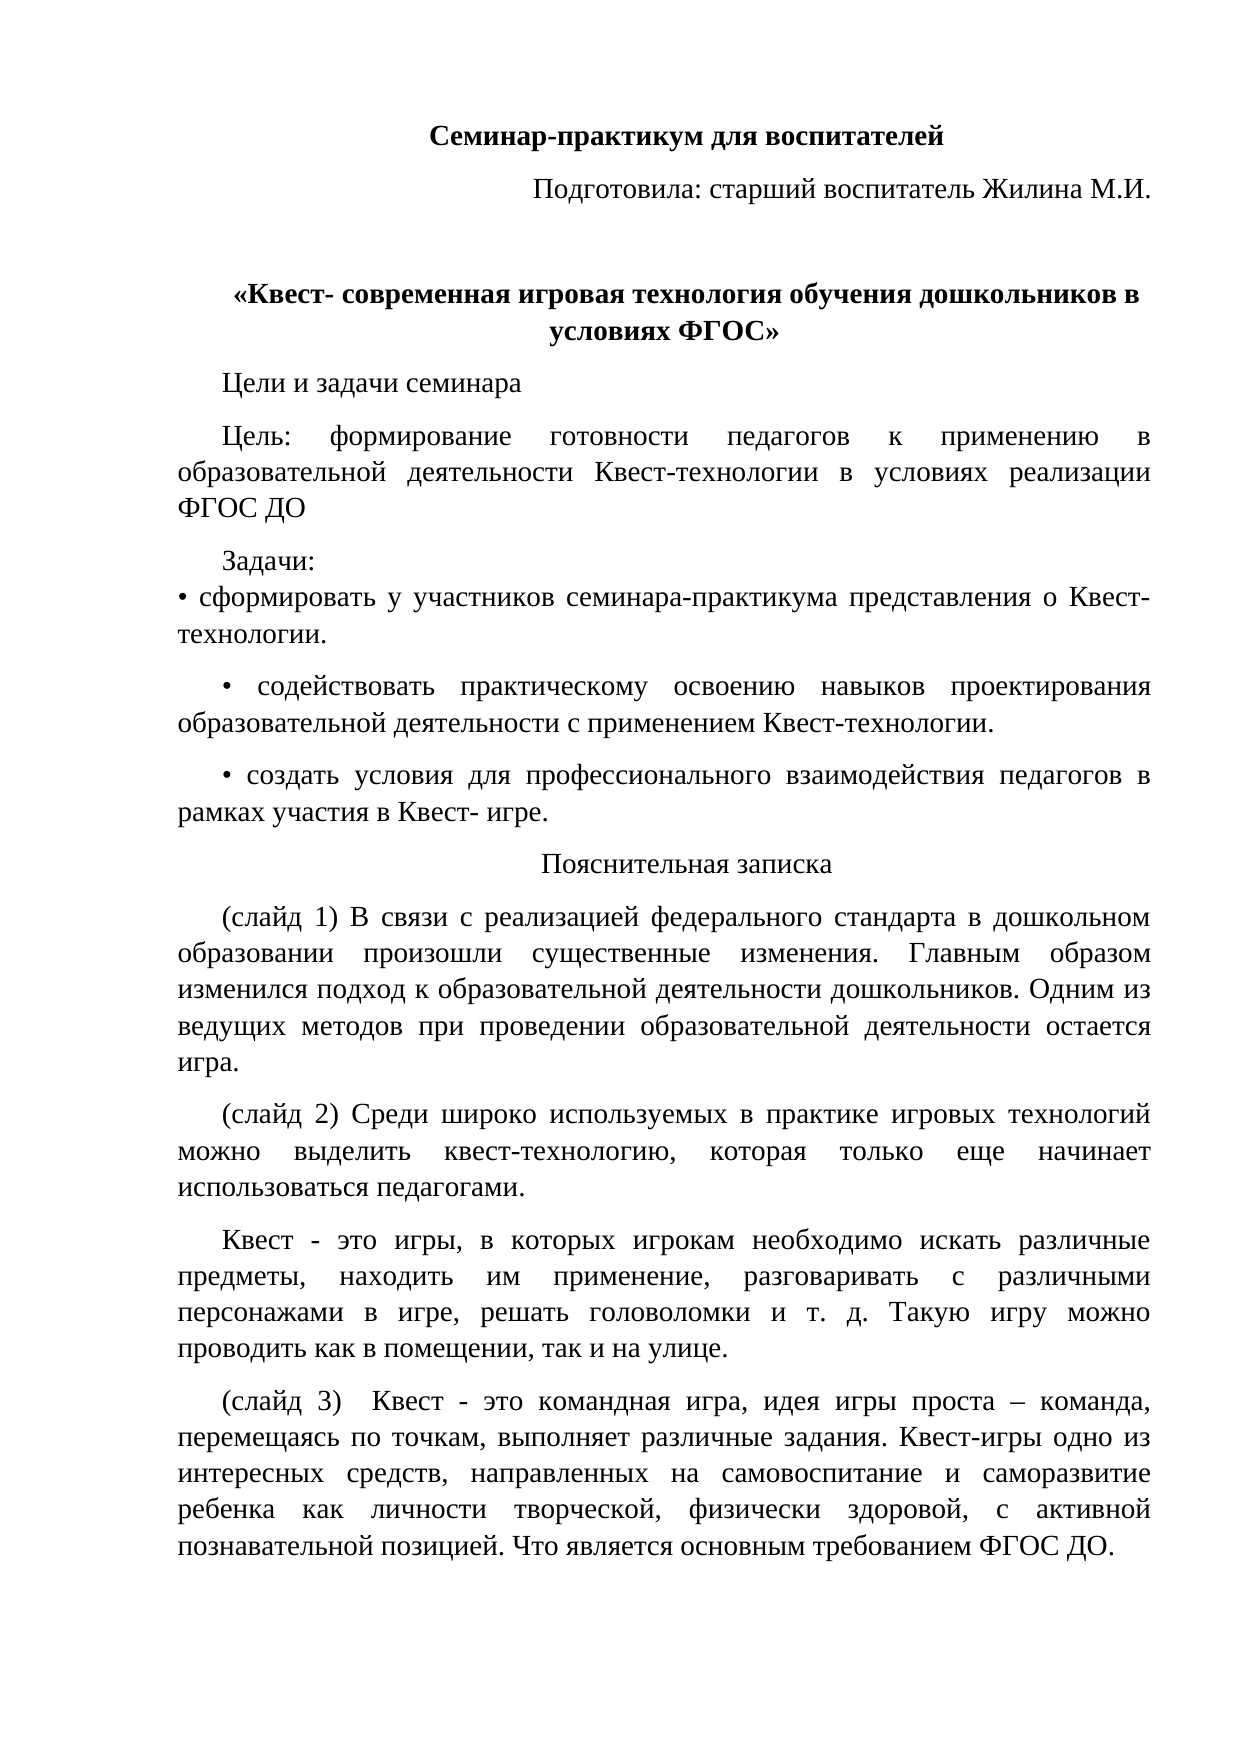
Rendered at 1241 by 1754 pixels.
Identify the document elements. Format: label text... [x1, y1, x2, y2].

text Семинар-практикум для воспитателей [177, 118, 1152, 152]
text Пояснительная записка [177, 846, 1152, 880]
text • создать условия для профессионального взаимодействия педагогов в рамках участия в Квест- игре. [177, 757, 1152, 827]
text Квест - это игры, в которых игрокам необходимо искать различные предметы, находить им применение, разговаривать с различными персонажами в игре, решать головоломки и т. д. Такую игру можно проводить как в помещении, так и на улице. [177, 1222, 1152, 1364]
text (слайд 1) В связи с реализацией федерального стандарта в дошкольном образовании произошли существенные изменения. Главным образом изменился подход к образовательной деятельности дошкольников. Одним из ведущих методов при проведении образовательной деятельности остается игра. [177, 899, 1152, 1077]
text (слайд 2) Среди широко используемых в практике игровых технологий можно выделить квест-технологию, которая только еще начинает использоваться педагогами. [177, 1097, 1152, 1202]
text Подготовила: старший воспитатель Жилина М.И. [177, 171, 1152, 204]
text Задачи: • сформировать у участников семинара-практикума представления о Квест- технологии. [177, 543, 1152, 649]
text Цели и задачи семинара [177, 366, 1152, 399]
text «Квест- современная игровая технология обучения дошкольников в условиях ФГОС» [177, 277, 1152, 346]
text • содействовать практическому освоению навыков проектирования образовательной деятельности с применением Квест-технологии. [177, 668, 1152, 738]
text Цель: формирование готовности педагогов к применению в образовательной деятельности Квест-технологии в условиях реализации ФГОС ДО [177, 418, 1152, 524]
text (слайд 3) Квест - это командная игра, идея игры проста – команда, перемещаясь по точкам, выполняет различные задания. Квест-игры одно из интересных средств, направленных на самовоспитание и саморазвитие ребенка как личности творческой, физически здоровой, с активной познавательной позицией. Что является основным требованием ФГОС ДО. [177, 1383, 1152, 1561]
